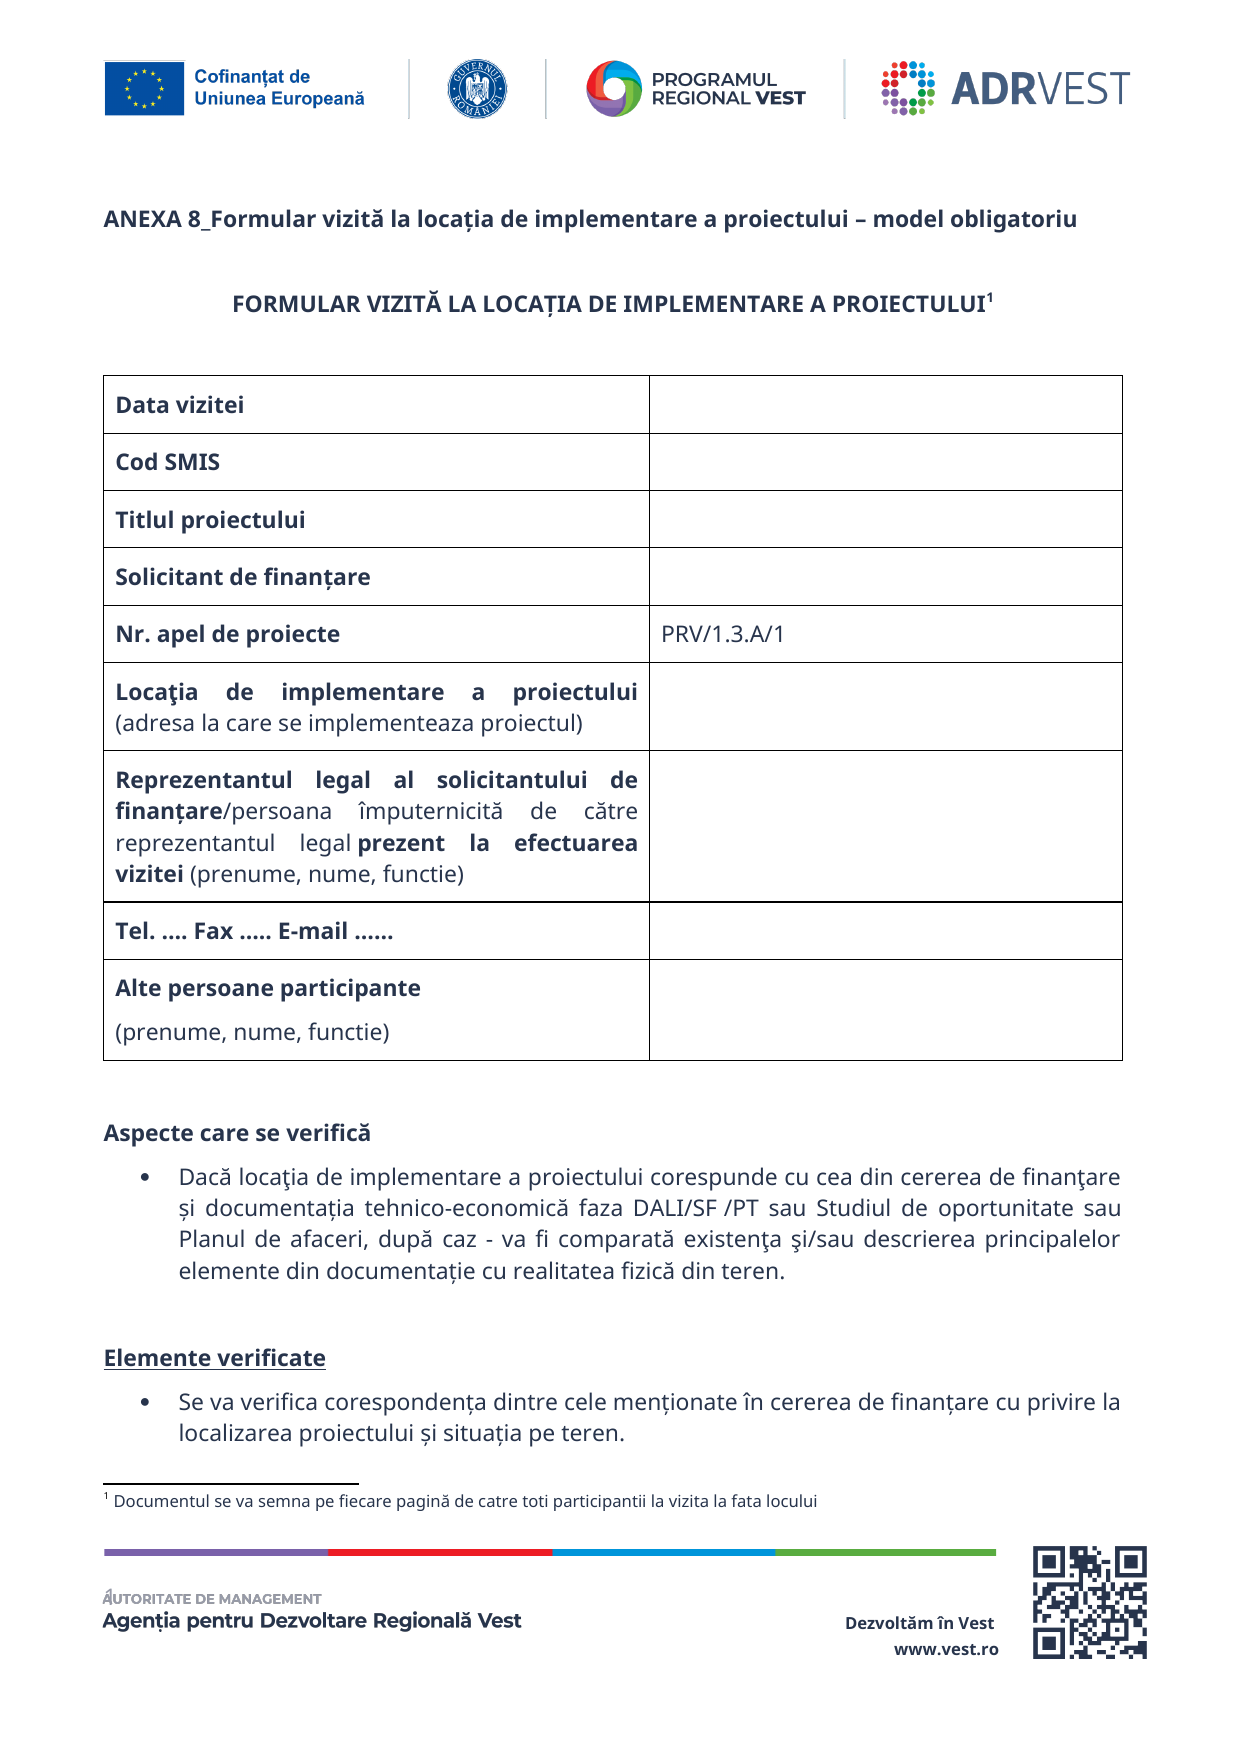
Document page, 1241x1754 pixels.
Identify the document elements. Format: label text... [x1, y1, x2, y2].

table_cell PRV/1.3.A/1 [650, 606, 1122, 662]
table_header Data vizitei [104, 376, 649, 433]
subtitle Formular vizită la locația de implementare a proiectului [103, 288, 1122, 319]
table_cell [650, 491, 1122, 547]
table_cell [650, 960, 1122, 1060]
table_cell Nr. apel de proiecte [104, 606, 649, 662]
table_cell [650, 903, 1122, 959]
table_cell Reprezentantul legal al solicitantului de finanțare/persoana împuternicită de către reprezentantul legal prezent la efectuarea vizitei (prenume, nume, functie) [104, 751, 649, 901]
table_cell Tel. …. Fax ….. E-mail …… [104, 903, 649, 959]
table_header [650, 376, 1122, 433]
picture [103, 59, 1131, 119]
text Aspecte care se verifică [103, 1117, 1122, 1148]
table_cell Solicitant de finanțare [104, 548, 649, 604]
table_cell Cod SMIS [104, 434, 649, 490]
table_cell [650, 434, 1122, 490]
list Dacă locaţia de implementare a proiectului corespunde cu cea din cererea de finanţare și documentația tehnico-economică faza DALI/SF /PT sau Studiul de oportunitate sau Planul de afaceri, după caz - va fi comparată existenţa şi/sau descrierea principalelor elemente din documentație cu realitatea fizică din teren. [141, 1161, 1122, 1286]
picture [1025, 1537, 1156, 1668]
table_cell [650, 663, 1122, 750]
table_cell Alte persoane participante (prenume, nume, functie) [104, 960, 649, 1060]
table_cell [650, 548, 1122, 604]
table_cell Titlul proiectului [104, 491, 649, 547]
table_cell Locaţia de implementare a proiectului (adresa la care se implementeaza proiectul) [104, 663, 649, 750]
table_cell [650, 751, 1122, 901]
list Se va verifica corespondența dintre cele menționate în cererea de finanțare cu privire la localizarea proiectului și situația pe teren. [141, 1386, 1122, 1448]
text Elemente verificate [103, 1342, 1122, 1373]
subtitle Anexa 8_Formular vizită la locația de implementare a proiectului – model obligatoriu [103, 203, 1122, 234]
